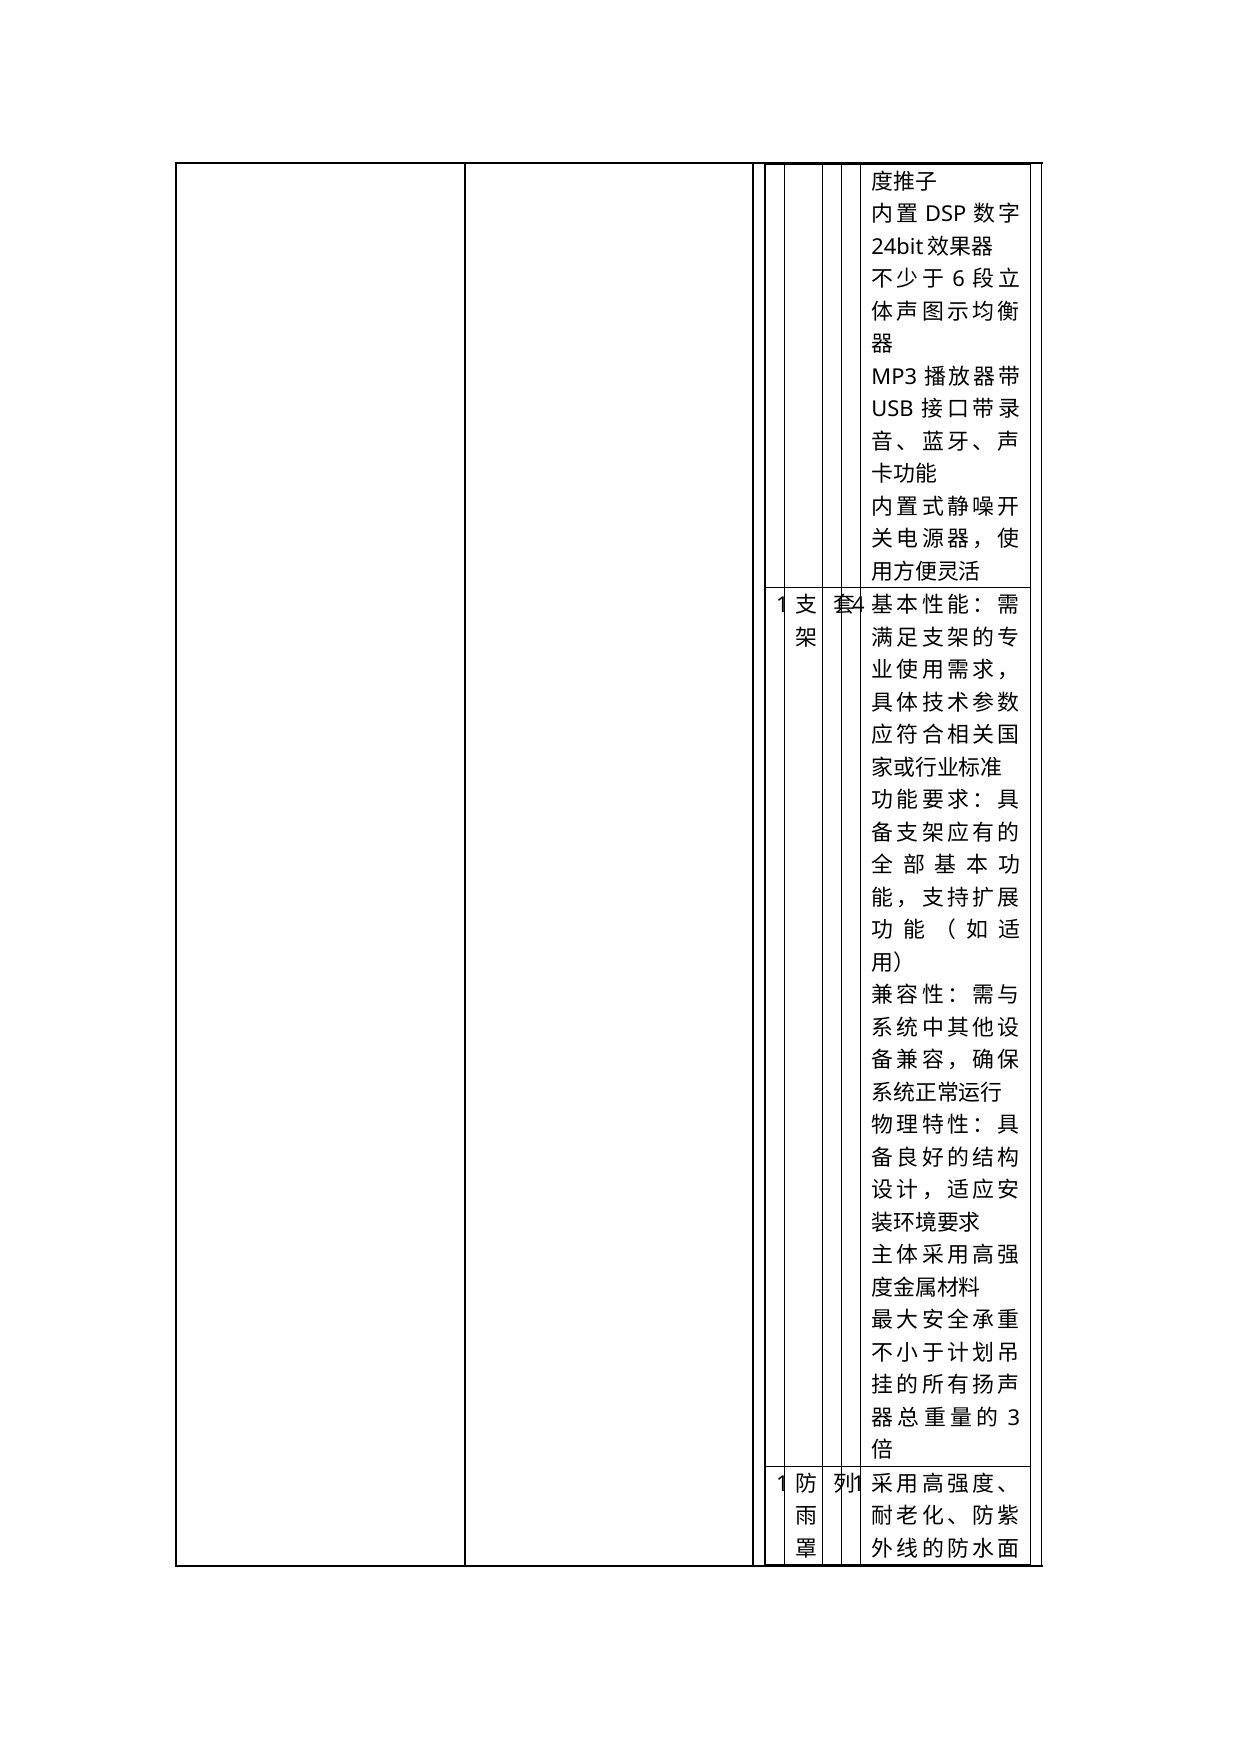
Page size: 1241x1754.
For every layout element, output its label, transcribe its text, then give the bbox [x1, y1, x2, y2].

table_cell [785, 165, 822, 587]
table_cell [823, 588, 841, 1466]
table_cell [842, 588, 860, 607]
table_cell [766, 165, 784, 587]
table_cell [842, 608, 860, 1466]
table_cell [855, 599, 860, 607]
table_cell [754, 164, 764, 1565]
table_cell [823, 165, 841, 587]
table_cell [842, 1467, 860, 1564]
table_cell [861, 588, 1030, 1466]
table_cell [823, 1467, 841, 1564]
table_cell 2 [177, 164, 464, 1565]
table_cell [861, 165, 1030, 587]
table_cell [785, 588, 822, 1466]
table_cell [785, 1467, 822, 1564]
table_cell [766, 1467, 784, 1564]
table_cell [466, 164, 752, 1565]
table_cell [766, 588, 784, 1466]
table_cell [1031, 164, 1041, 1565]
table_cell [842, 165, 860, 587]
table_cell [861, 1467, 1030, 1564]
